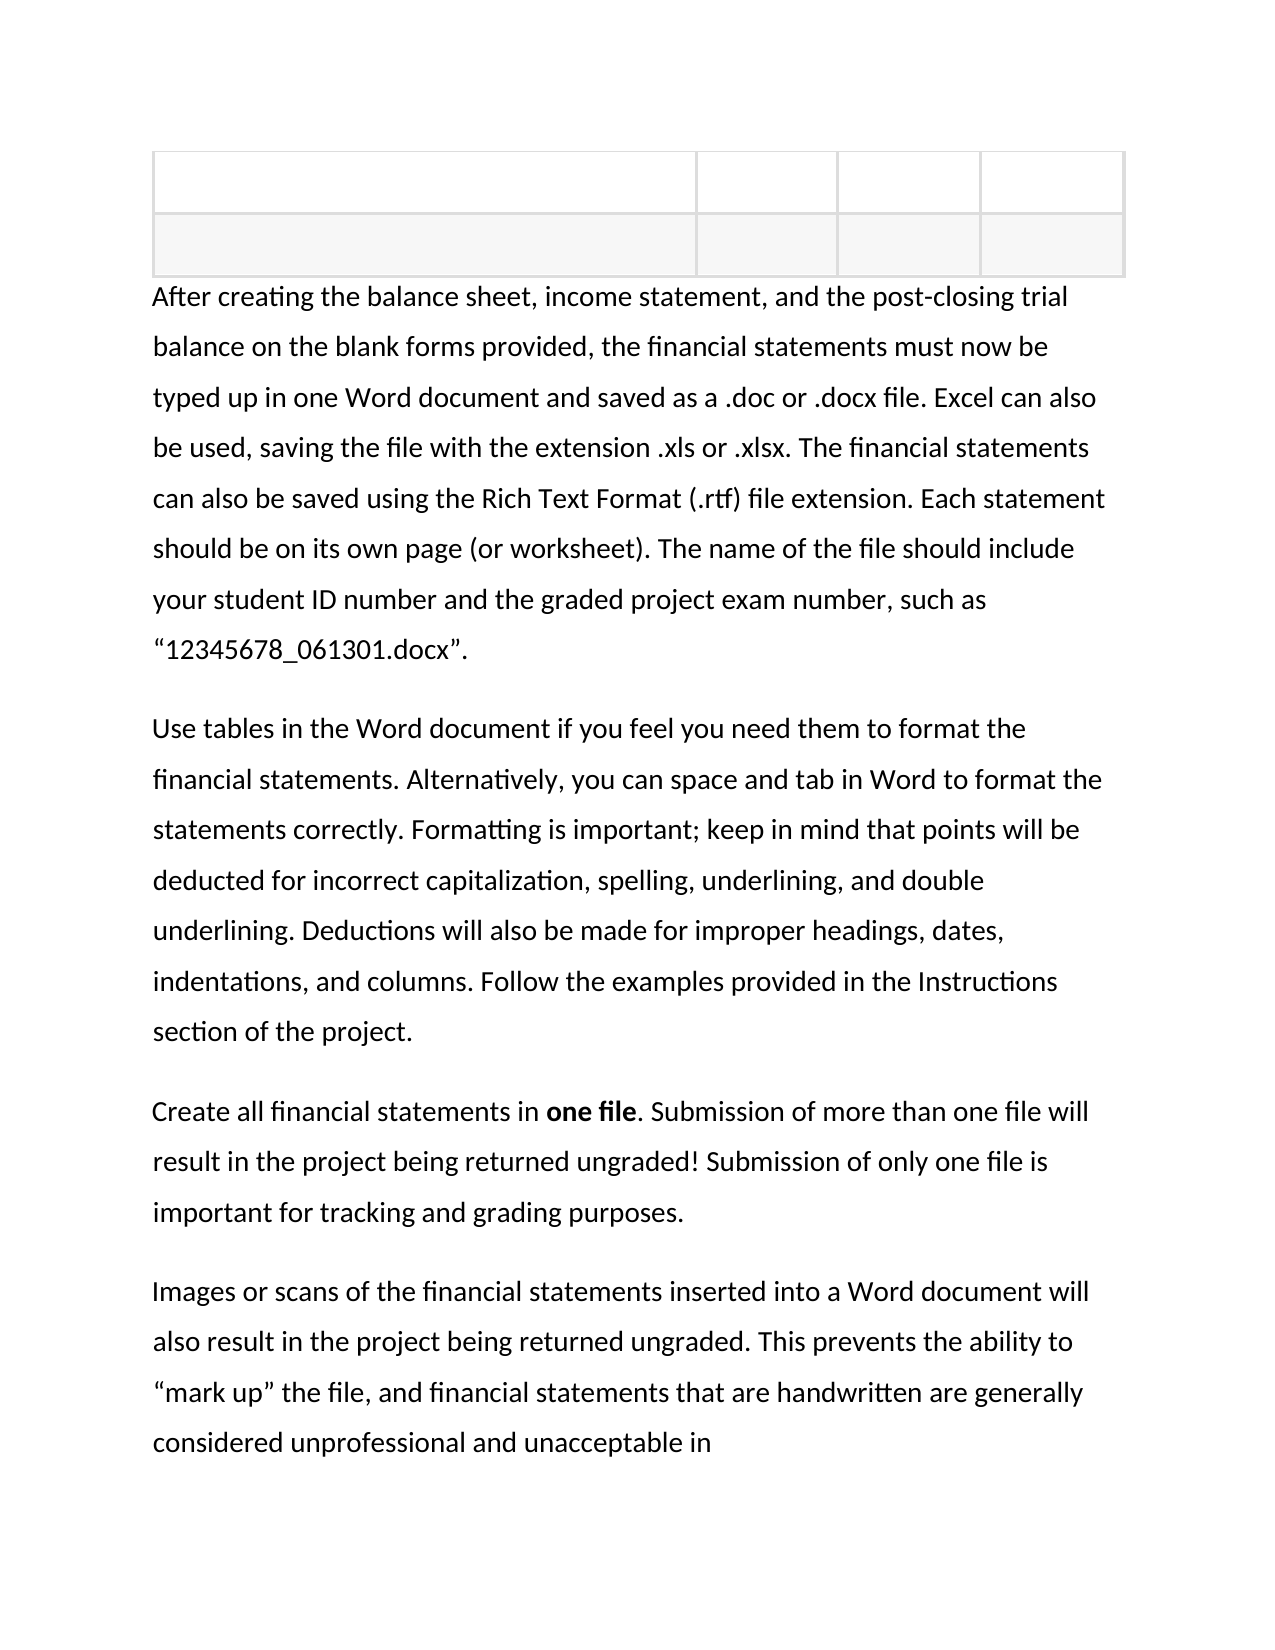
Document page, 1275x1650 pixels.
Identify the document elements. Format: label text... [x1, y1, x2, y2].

table_cell [839, 215, 979, 274]
text After creating the balance sheet, income statement, and the post-closing trial balance on the blank forms provided, the financial statements must now be typed up in one Word document and saved as a .doc or .docx file. Excel can also be used, saving the file with the extension .xls or .xlsx. The financial statements can also be saved using the Rich Text Format (.rtf) file extension. Each statement should be on its own page (or worksheet). The name of the file should include your student ID number and the graded project exam number, such as “12345678_061301.docx”. [152, 278, 1121, 667]
table_header [982, 152, 1122, 212]
table_header [839, 152, 979, 212]
text Create all financial statements in one file. Submission of more than one file will result in the project being returned ungraded! Submission of only one file is important for tracking and grading purposes. [152, 1093, 1121, 1229]
table_header [155, 152, 695, 212]
text Use tables in the Word document if you feel you need them to format the financial statements. Alternatively, you can space and tab in Word to format the statements correctly. Formatting is important; keep in mind that points will be deducted for incorrect capitalization, spelling, underlining, and double underlining. Deductions will also be made for improper headings, dates, indentations, and columns. Follow the examples provided in the Instructions section of the project. [152, 710, 1121, 1049]
table_cell [698, 215, 836, 274]
table_cell [155, 215, 695, 274]
table_cell [982, 215, 1122, 274]
table_header [698, 152, 836, 212]
text Images or scans of the financial statements inserted into a Word document will also result in the project being returned ungraded. This prevents the ability to “mark up” the file, and financial statements that are handwritten are generally considered unprofessional and unacceptable in [152, 1273, 1121, 1460]
